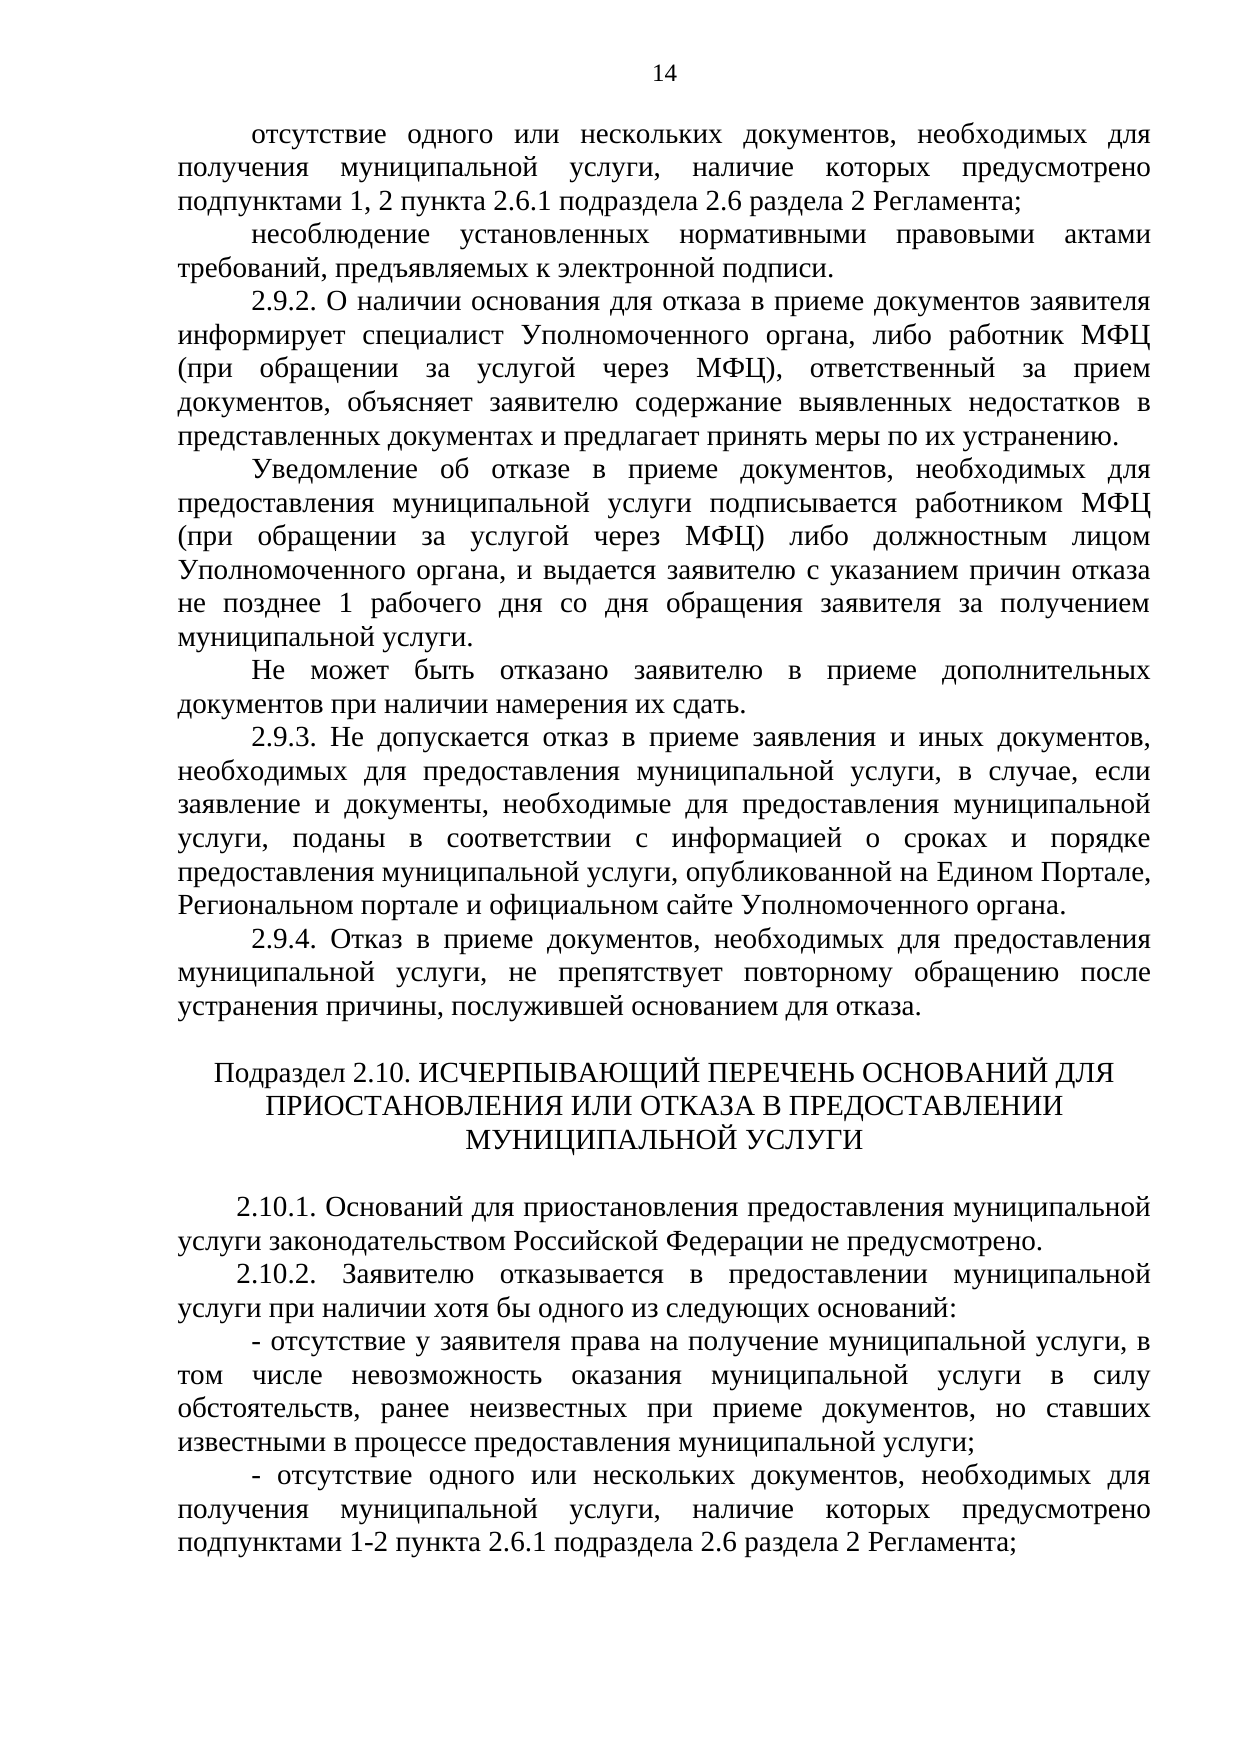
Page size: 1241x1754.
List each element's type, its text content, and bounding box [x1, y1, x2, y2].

text 2.9.4. Отказ в приеме документов, необходимых для предоставления муниципальной услуги, не препятствует повторному обращению после устранения причины, послужившей основанием для отказа. [177, 921, 1152, 1021]
text - отсутствие одного или нескольких документов, необходимых для получения муниципальной услуги, наличие которых предусмотрено подпунктами 1-2 пункта 2.6.1 подраздела 2.6 раздела 2 Регламента; [177, 1457, 1152, 1558]
text - отсутствие у заявителя права на получение муниципальной услуги, в том числе невозможность оказания муниципальной услуги в силу обстоятельств, ранее неизвестных при приеме документов, но ставших известными в процессе предоставления муниципальной услуги; [177, 1323, 1152, 1457]
text 2.9.3. Не допускается отказ в приеме заявления и иных документов, необходимых для предоставления муниципальной услуги, в случае, если заявление и документы, необходимые для предоставления муниципальной услуги, поданы в соответствии с информацией о сроках и порядке предоставления муниципальной услуги, опубликованной на Едином Портале, Региональном портале и официальном сайте Уполномоченного органа. [177, 719, 1152, 921]
text 2.10.1. Оснований для приостановления предоставления муниципальной услуги законодательством Российской Федерации не предусмотрено. [177, 1189, 1152, 1256]
text 2.10.2. Заявителю отказывается в предоставлении муниципальной услуги при наличии хотя бы одного из следующих оснований: [177, 1256, 1152, 1323]
text отсутствие одного или нескольких документов, необходимых для получения муниципальной услуги, наличие которых предусмотрено подпунктами 1, 2 пункта 2.6.1 подраздела 2.6 раздела 2 Регламента; [177, 116, 1152, 216]
text несоблюдение установленных нормативными правовыми актами требований, предъявляемых к электронной подписи. [177, 216, 1152, 283]
text Подраздел 2.10. ИСЧЕРПЫВАЮЩИЙ ПЕРЕЧЕНЬ ОСНОВАНИЙ ДЛЯ ПРИОСТАНОВЛЕНИЯ ИЛИ ОТКАЗА В ПРЕДОСТАВЛЕНИИ МУНИЦИПАЛЬНОЙ УСЛУГИ [177, 1055, 1152, 1156]
text Уведомление об отказе в приеме документов, необходимых для предоставления муниципальной услуги подписывается работником МФЦ (при обращении за услугой через МФЦ) либо должностным лицом Уполномоченного органа, и выдается заявителю с указанием причин отказа не позднее 1 рабочего дня со дня обращения заявителя за получением муниципальной услуги. [177, 451, 1152, 652]
text Не может быть отказано заявителю в приеме дополнительных документов при наличии намерения их сдать. [177, 652, 1152, 719]
text 2.9.2. О наличии основания для отказа в приеме документов заявителя информирует специалист Уполномоченного органа, либо работник МФЦ (при обращении за услугой через МФЦ), ответственный за прием документов, объясняет заявителю содержание выявленных недостатков в представленных документах и предлагает принять меры по их устранению. [177, 283, 1152, 451]
